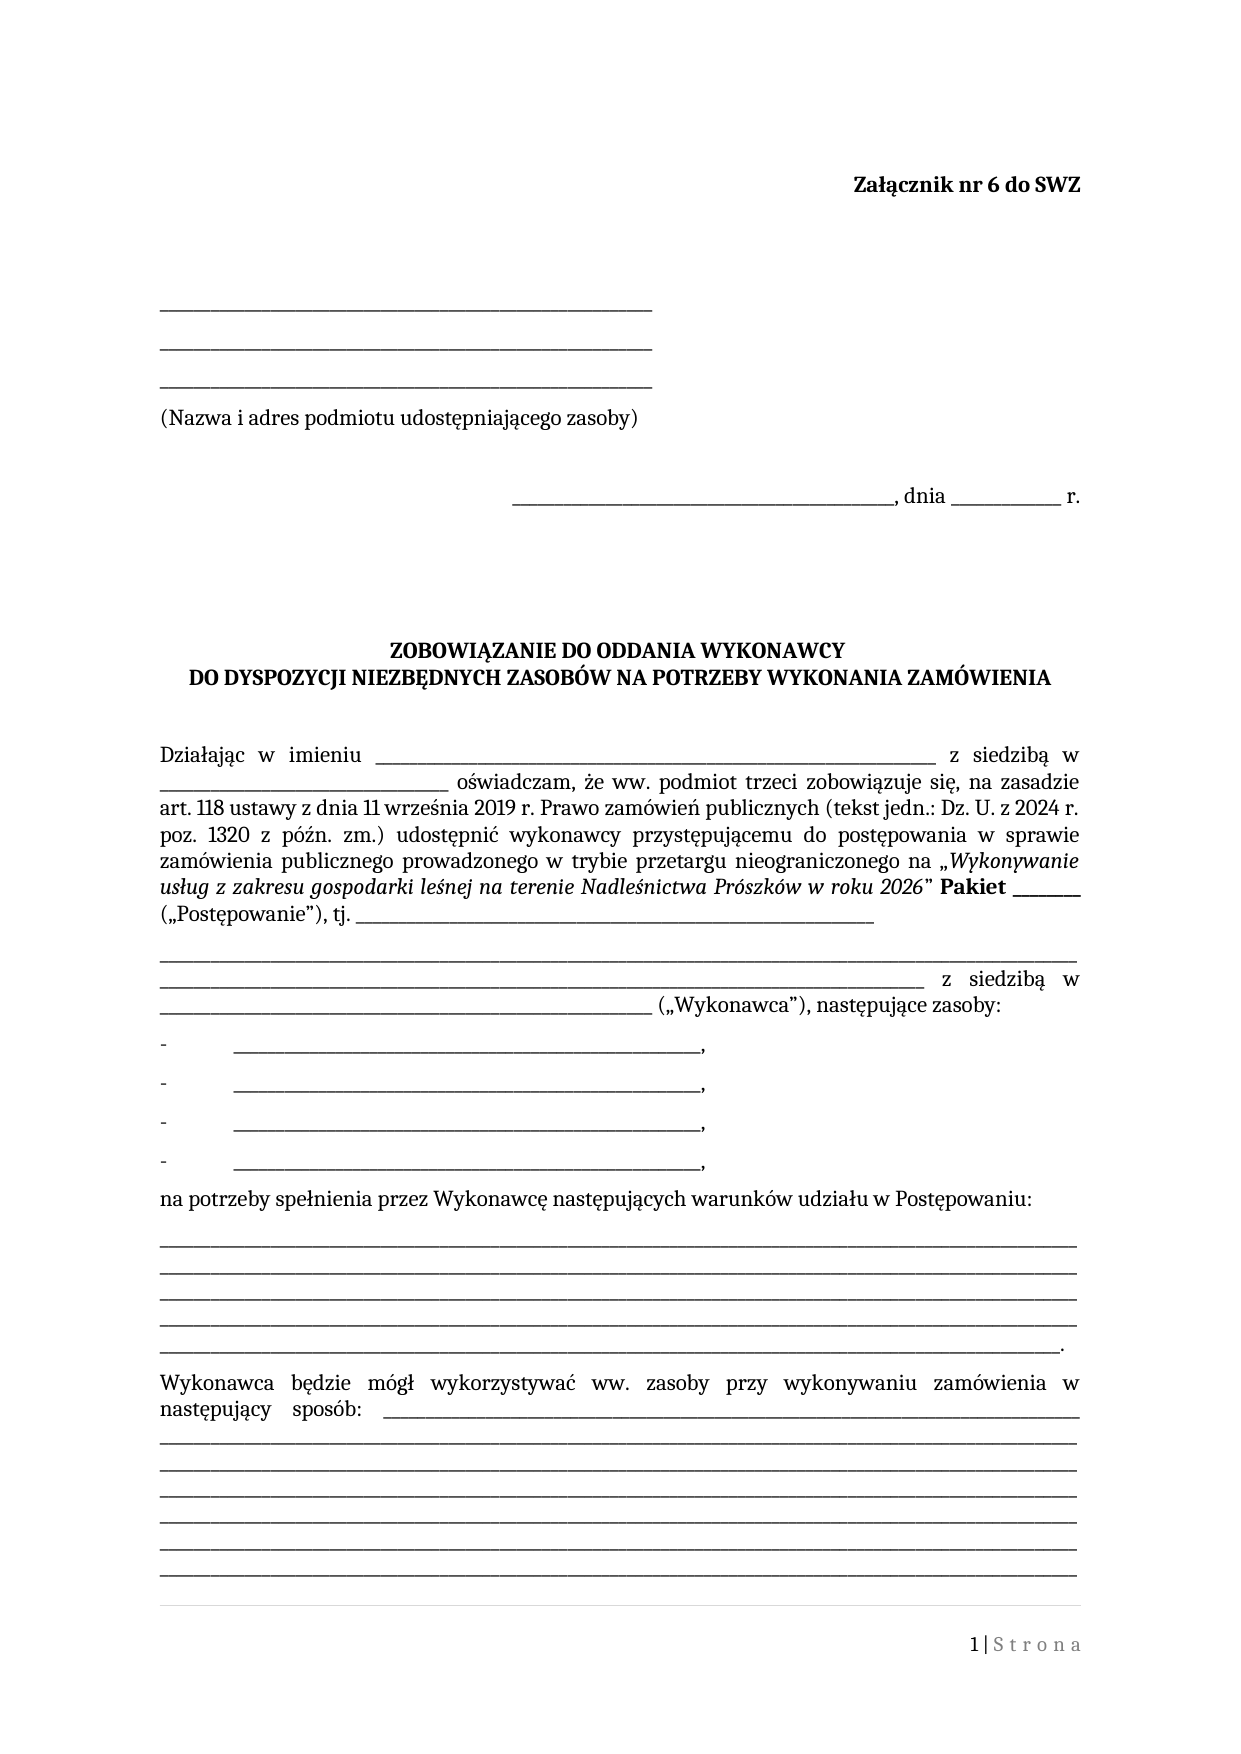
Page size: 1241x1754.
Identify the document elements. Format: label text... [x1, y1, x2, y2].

text __________________________________________________________ [159, 288, 1081, 315]
text na potrzeby spełnienia przez Wykonawcę następujących warunków udziału w Postępowaniu: [159, 1186, 1081, 1213]
text __________________________________________________________ [159, 327, 1081, 354]
text (Nazwa i adres podmiotu udostępniającego zasoby) [159, 405, 1081, 431]
text - _______________________________________________________, [159, 1147, 1081, 1174]
text - _______________________________________________________, [159, 1108, 1081, 1135]
text _____________________________________________, dnia _____________ r. [159, 483, 1081, 509]
text __________________________________________________________ [159, 366, 1081, 393]
text ZOBOWIĄZANIE DO ODDANIA WYKONAWCY DO DYSPOZYCJI NIEZBĘDNYCH ZASOBÓW NA POTRZEBY WYKONANIA ZAMÓWIENIA [159, 638, 1081, 691]
text - _______________________________________________________, [159, 1031, 1081, 1057]
text Załącznik nr 6 do SWZ [159, 172, 1081, 198]
text Działając w imieniu __________________________________________________________________ z siedzibą w __________________________________ oświadczam, że ww. podmiot trzeci zobowiązuje się, na zasadzie art. 118 ustawy z dnia 11 września 2019 r. Prawo zamówień publicznych (tekst jedn.: Dz. U. z 2024 r. poz. 1320 z późn. zm.) udostępnić wykonawcy przystępującemu do postępowania w sprawie zamówienia publicznego prowadzonego w trybie przetargu nieograniczonego na „Wykonywanie usług z zakresu gospodarki leśnej na terenie Nadleśnictwa Prószków w roku 2026” Pakiet ________ („Postępowanie”), tj. _____________________________________________________________ [159, 742, 1081, 927]
text - _______________________________________________________, [159, 1070, 1081, 1096]
text ______________________________________________________________________________________________________________________________________________________________________________________________________ z siedzibą w __________________________________________________________ („Wykonawca”), następujące zasoby: [159, 939, 1081, 1018]
text __________________________________________________________________________________________________________________________________________________________________________________________________________________________________________________________________________________________________________________________________________________________________________________________________________________________________________________________________________________________________________________________________________________________. [159, 1225, 1081, 1357]
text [159, 1369, 1081, 1580]
